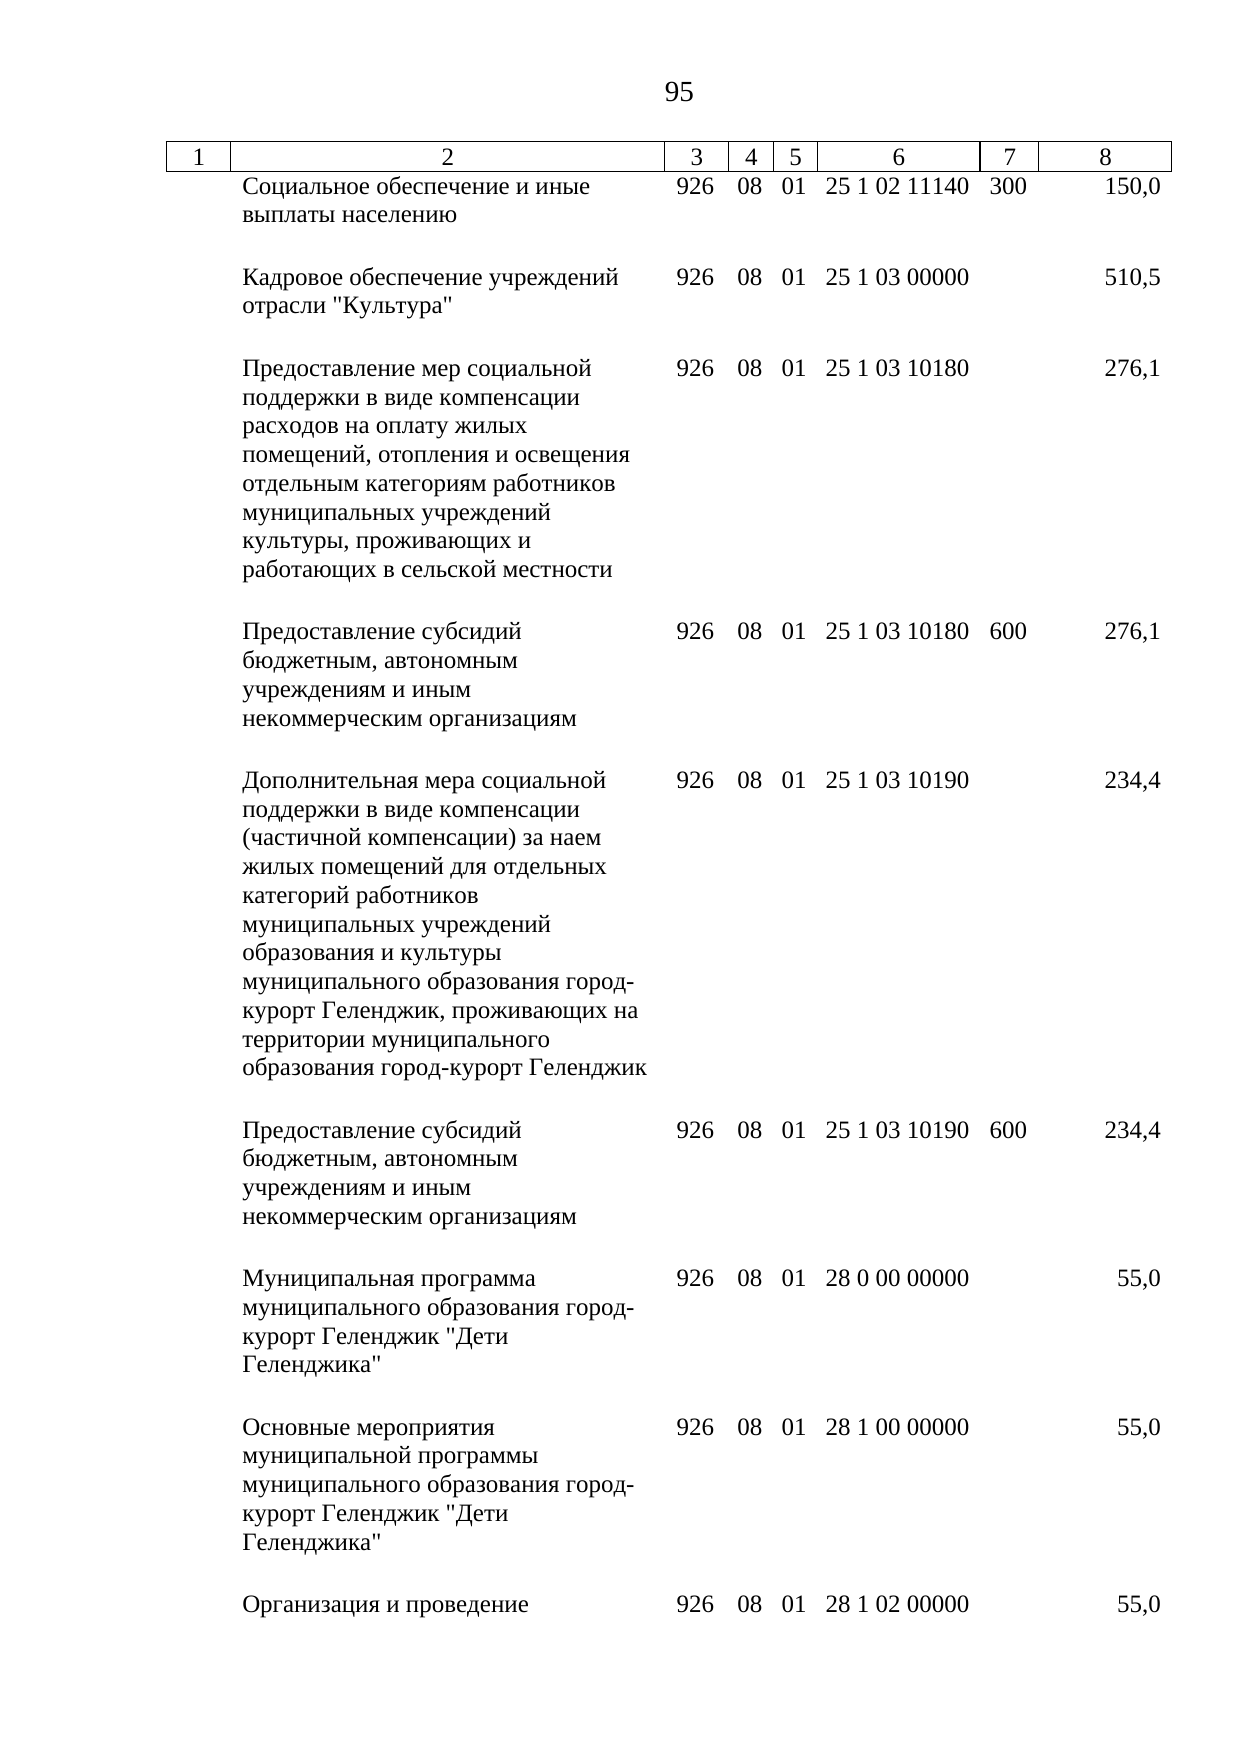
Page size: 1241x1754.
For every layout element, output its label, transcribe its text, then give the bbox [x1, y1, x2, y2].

table_header 2 [231, 142, 664, 171]
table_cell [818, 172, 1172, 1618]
table_header 8 [1039, 142, 1171, 171]
table_header 1 [167, 142, 230, 171]
table_header 6 [818, 142, 979, 171]
table_header 5 [774, 142, 817, 171]
table_header 7 [981, 142, 1038, 171]
table_header 4 [729, 142, 773, 171]
table_header 3 [665, 142, 728, 171]
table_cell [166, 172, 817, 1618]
